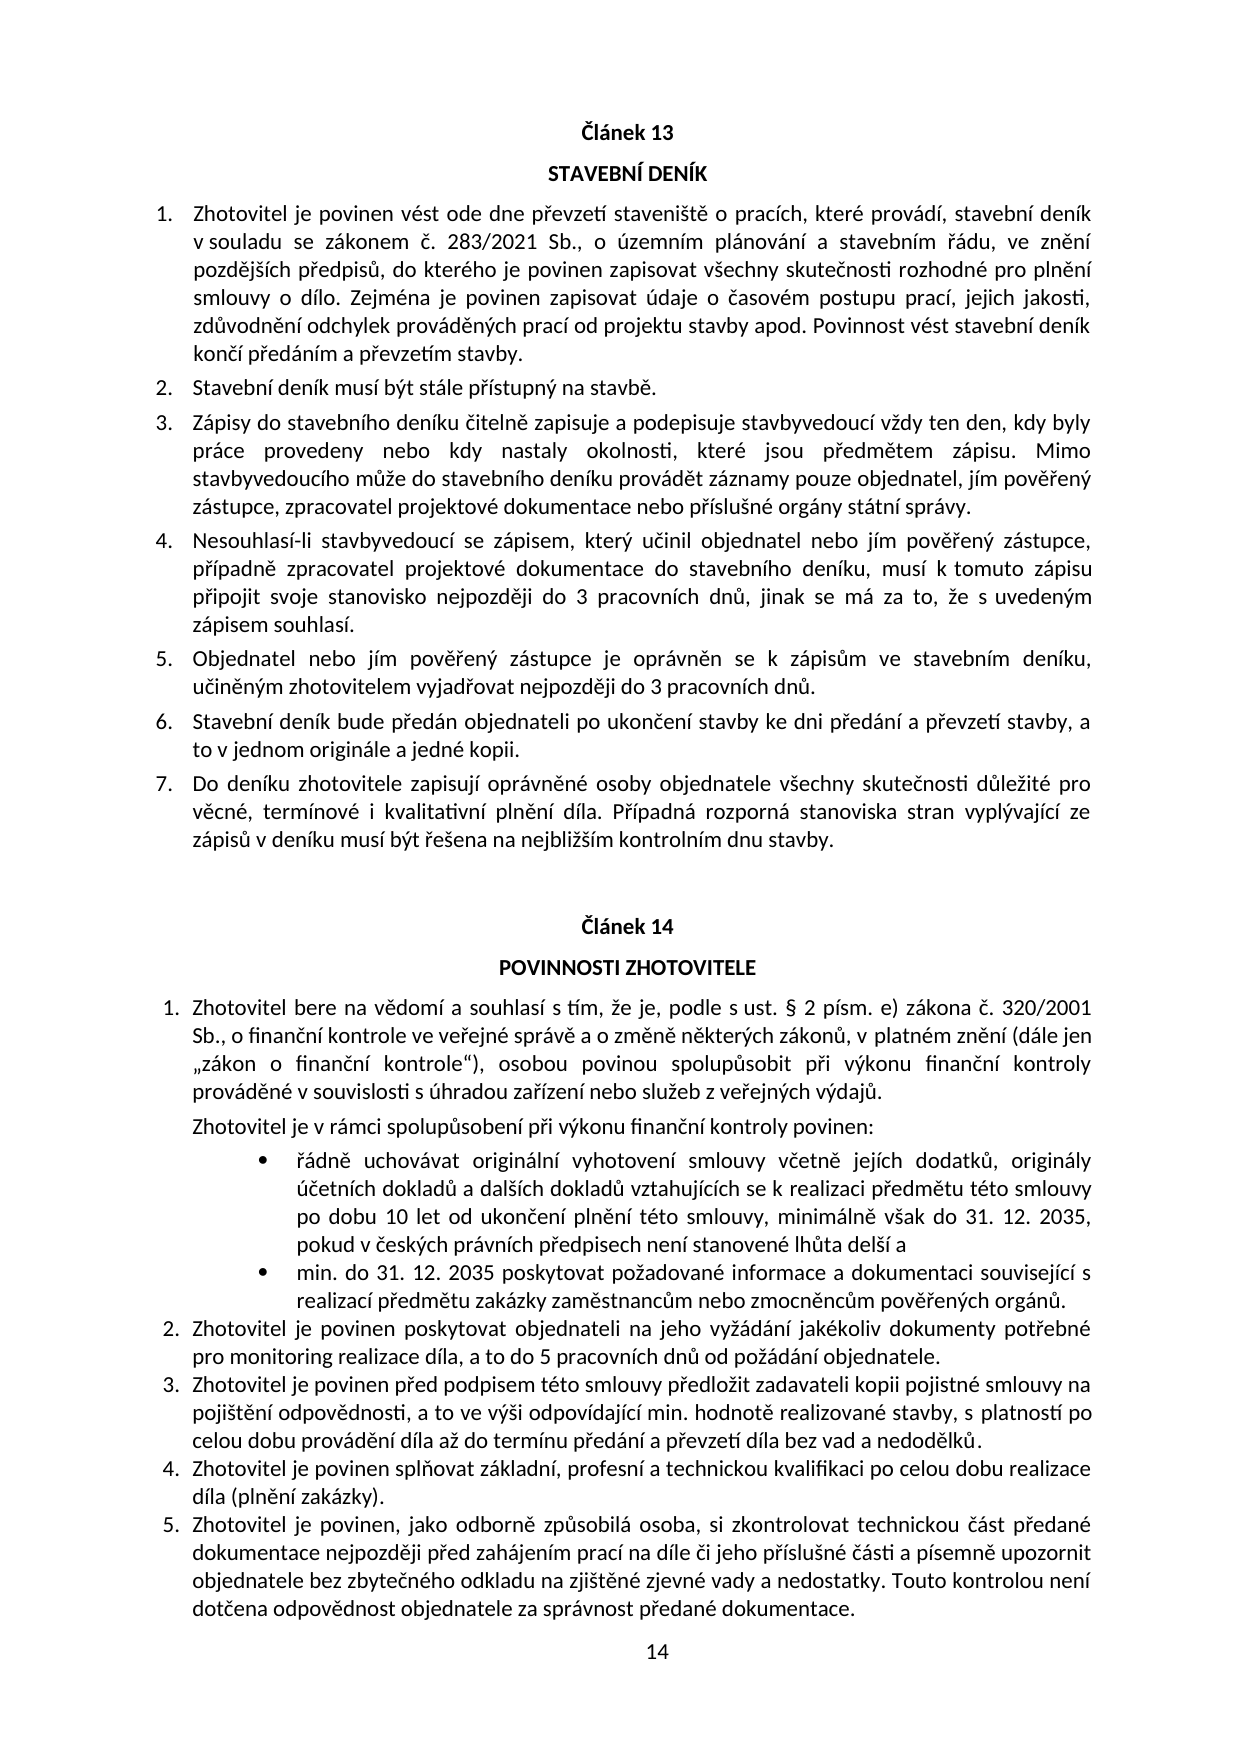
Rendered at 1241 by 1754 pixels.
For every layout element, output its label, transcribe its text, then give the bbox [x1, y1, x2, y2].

list řádně uchovávat originální vyhotovení smlouvy včetně jejích dodatků, originály účetních dokladů a dalších dokladů vztahujících se k realizaci předmětu této smlouvy po dobu 10 let od ukončení plnění této smlouvy, minimálně však do 31. 12. 2035, pokud v českých právních předpisech není stanovené lhůta delší a [259, 1146, 1093, 1258]
list Zhotovitel je povinen poskytovat objednateli na jeho vyžádání jakékoliv dokumenty potřebné pro monitoring realizace díla, a to do 5 pracovních dnů od požádání objednatele. [162, 1314, 1093, 1370]
list Zhotovitel je v rámci spolupůsobení při výkonu finanční kontroly povinen: [192, 1112, 1093, 1140]
subtitle Článek 14 [162, 912, 1093, 940]
list Do deníku zhotovitele zapisují oprávněné osoby objednatele všechny skutečnosti důležité pro věcné, termínové i kvalitativní plnění díla. Případná rozporná stanoviska stran vyplývající ze zápisů v deníku musí být řešena na nejbližším kontrolním dnu stavby. [155, 769, 1093, 853]
list Zhotovitel je povinen, jako odborně způsobilá osoba, si zkontrolovat technickou část předané dokumentace nejpozději před zahájením prací na díle či jeho příslušné části a písemně upozornit objednatele bez zbytečného odkladu na zjištěné zjevné vady a nedostatky. Touto kontrolou není dotčena odpovědnost objednatele za správnost předané dokumentace. [162, 1510, 1093, 1622]
list Zhotovitel je povinen splňovat základní, profesní a technickou kvalifikaci po celou dobu realizace díla (plnění zakázky). [162, 1454, 1093, 1510]
text Povinnosti zhotovitele [162, 953, 1093, 981]
list Stavební deník musí být stále přístupný na stavbě. [155, 373, 1093, 402]
text Stavební deník [162, 159, 1093, 187]
list min. do 31. 12. 2035 poskytovat požadované informace a dokumentaci související s realizací předmětu zakázky zaměstnancům nebo zmocněncům pověřených orgánů. [259, 1258, 1093, 1314]
list Objednatel nebo jím pověřený zástupce je oprávněn se k zápisům ve stavebním deníku, učiněným zhotovitelem vyjadřovat nejpozději do 3 pracovních dnů. [155, 644, 1093, 701]
list Zhotovitel je povinen vést ode dne převzetí staveniště o pracích, které provádí, stavební deník v souladu se zákonem č. 283/2021 Sb., o územním plánování a stavebním řádu, ve znění pozdějších předpisů, do kterého je povinen zapisovat všechny skutečnosti rozhodné pro plnění smlouvy o dílo. Zejména je povinen zapisovat údaje o časovém postupu prací, jejich jakosti, zdůvodnění odchylek prováděných prací od projektu stavby apod. Povinnost vést stavební deník končí předáním a převzetím stavby. [156, 199, 1093, 367]
list Zápisy do stavebního deníku čitelně zapisuje a podepisuje stavbyvedoucí vždy ten den, kdy byly práce provedeny nebo kdy nastaly okolnosti, které jsou předmětem zápisu. Mimo stavbyvedoucího může do stavebního deníku provádět záznamy pouze objednatel, jím pověřený zástupce, zpracovatel projektové dokumentace nebo příslušné orgány státní správy. [155, 408, 1093, 520]
list Stavební deník bude předán objednateli po ukončení stavby ke dni předání a převzetí stavby, a to v jednom originále a jedné kopii. [155, 707, 1093, 763]
list Nesouhlasí-li stavbyvedoucí se zápisem, který učinil objednatel nebo jím pověřený zástupce, případně zpracovatel projektové dokumentace do stavebního deníku, musí k tomuto zápisu připojit svoje stanovisko nejpozději do 3 pracovních dnů, jinak se má za to, že s uvedeným zápisem souhlasí. [155, 526, 1093, 638]
subtitle Článek 13 [162, 118, 1093, 146]
list Zhotovitel bere na vědomí a souhlasí s tím, že je, podle s ust. § 2 písm. e) zákona č. 320/2001 Sb., o finanční kontrole ve veřejné správě a o změně některých zákonů, v platném znění (dále jen „zákon o finanční kontrole“), osobou povinou spolupůsobit při výkonu finanční kontroly prováděné v souvislosti s úhradou zařízení nebo služeb z veřejných výdajů. [162, 993, 1093, 1106]
list Zhotovitel je povinen před podpisem této smlouvy předložit zadavateli kopii pojistné smlouvy na pojištění odpovědnosti, a to ve výši odpovídající min. hodnotě realizované stavby, s platností po celou dobu provádění díla až do termínu předání a převzetí díla bez vad a nedodělků. [162, 1370, 1093, 1454]
